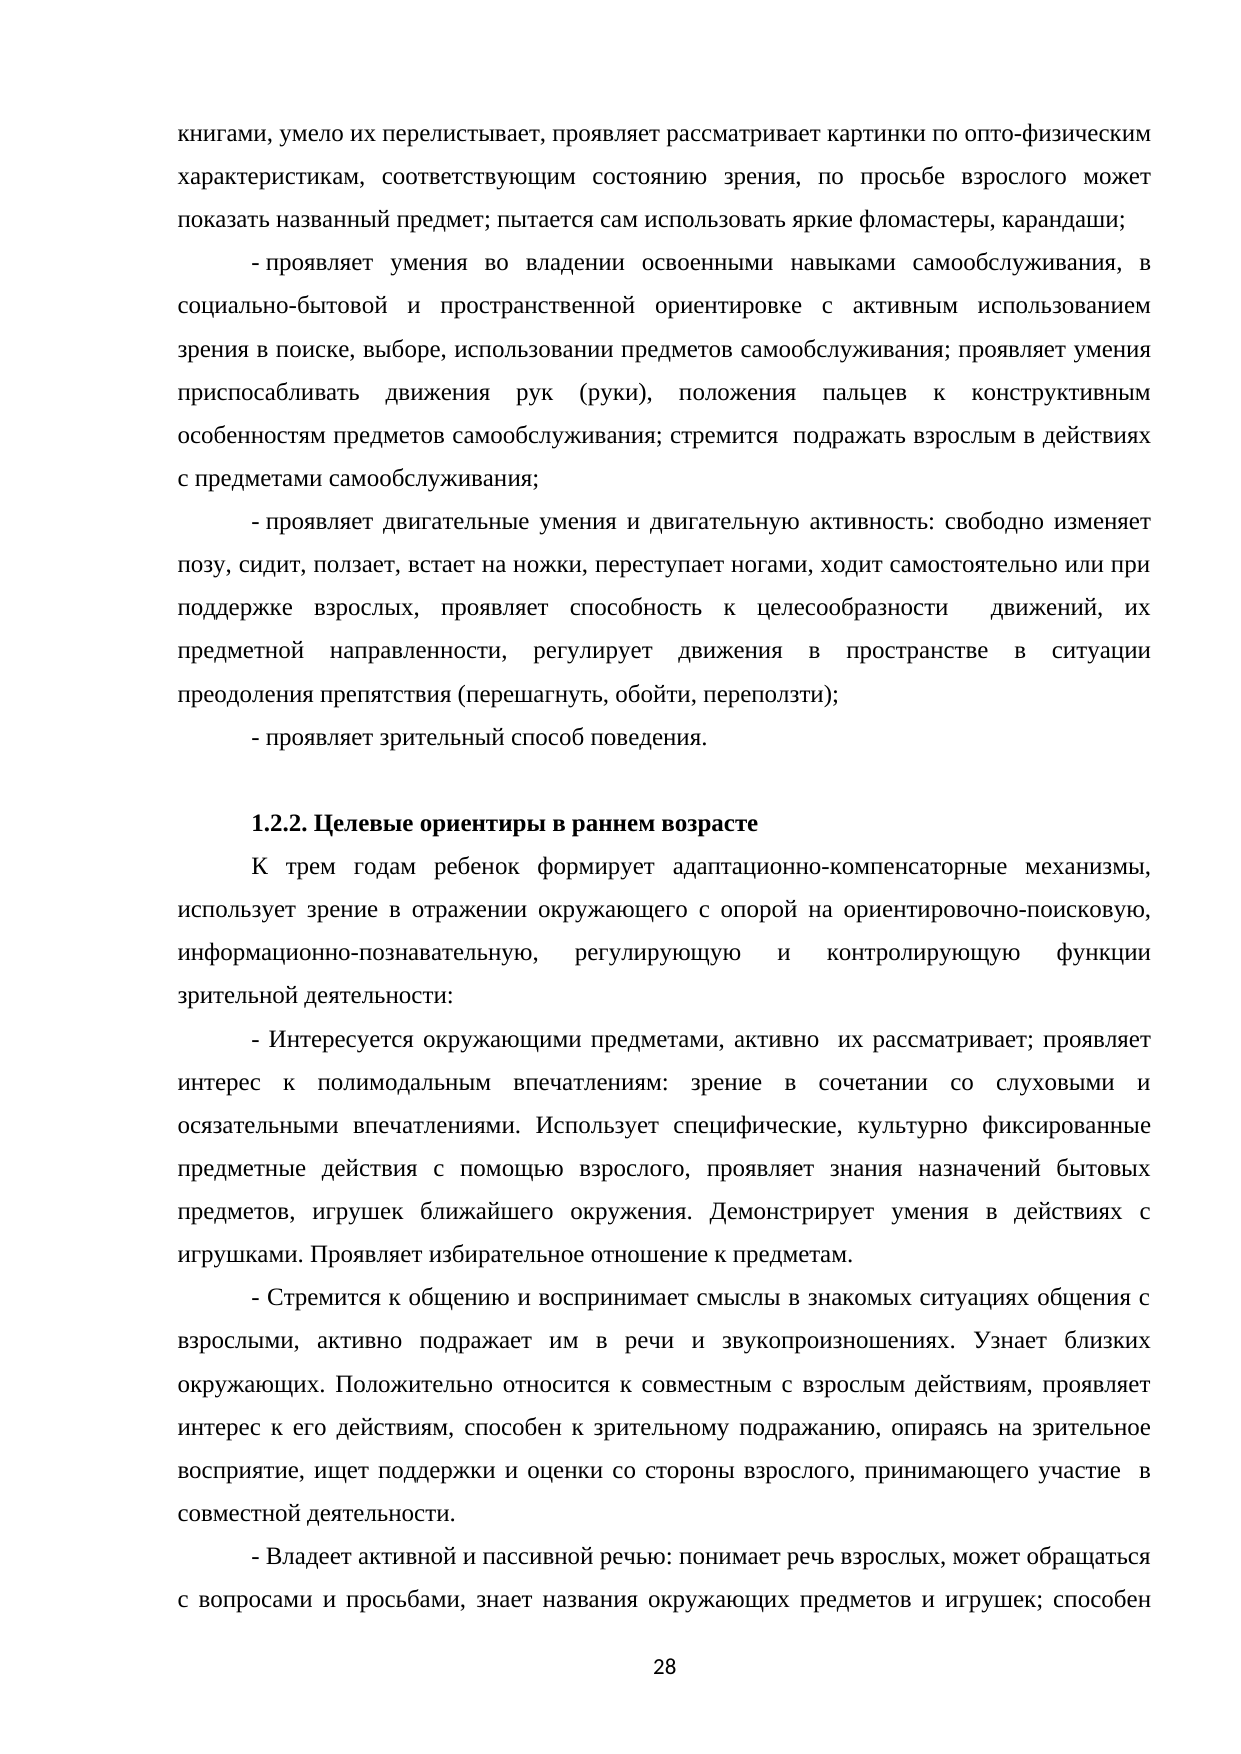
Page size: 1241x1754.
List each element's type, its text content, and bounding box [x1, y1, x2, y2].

text - проявляет зрительный способ поведения. [177, 722, 1152, 751]
text 1.2.2. Целевые ориентиры в раннем возрасте [177, 808, 1152, 837]
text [177, 118, 1152, 233]
text - проявляет умения во владении освоенными навыками самообслуживания, в социально-бытовой и пространственной ориентировке с активным использованием зрения в поиске, выборе, использовании предметов самообслуживания; проявляет умения приспосабливать движения рук (руки), положения пальцев к конструктивным особенностям предметов самообслуживания; стремится подражать взрослым в действиях с предметами самообслуживания; [177, 247, 1152, 492]
text - Стремится к общению и воспринимает смыслы в знакомых ситуациях общения с взрослыми, активно подражает им в речи и звукопроизношениях. Узнает близких окружающих. Положительно относится к совместным с взрослым действиям, проявляет интерес к его действиям, способен к зрительному подражанию, опираясь на зрительное восприятие, ищет поддержки и оценки со стороны взрослого, принимающего участие в совместной деятельности. [177, 1282, 1152, 1527]
text - Интересуется окружающими предметами, активно их рассматривает; проявляет интерес к полимодальным впечатлениям: зрение в сочетании со слуховыми и осязательными впечатлениями. Использует специфические, культурно фиксированные предметные действия с помощью взрослого, проявляет знания назначений бытовых предметов, игрушек ближайшего окружения. Демонстрирует умения в действиях с игрушками. Проявляет избирательное отношение к предметам. [177, 1024, 1152, 1268]
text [177, 1541, 1152, 1613]
text К трем годам ребенок формирует адаптационно-компенсаторные механизмы, использует зрение в отражении окружающего с опорой на ориентировочно-поисковую, информационно-познавательную, регулирующую и контролирующую функции зрительной деятельности: [177, 851, 1152, 1009]
text - проявляет двигательные умения и двигательную активность: свободно изменяет позу, сидит, ползает, встает на ножки, переступает ногами, ходит самостоятельно или при поддержке взрослых, проявляет способность к целесообразности движений, их предметной направленности, регулирует движения в пространстве в ситуации преодоления препятствия (перешагнуть, обойти, переползти); [177, 506, 1152, 707]
